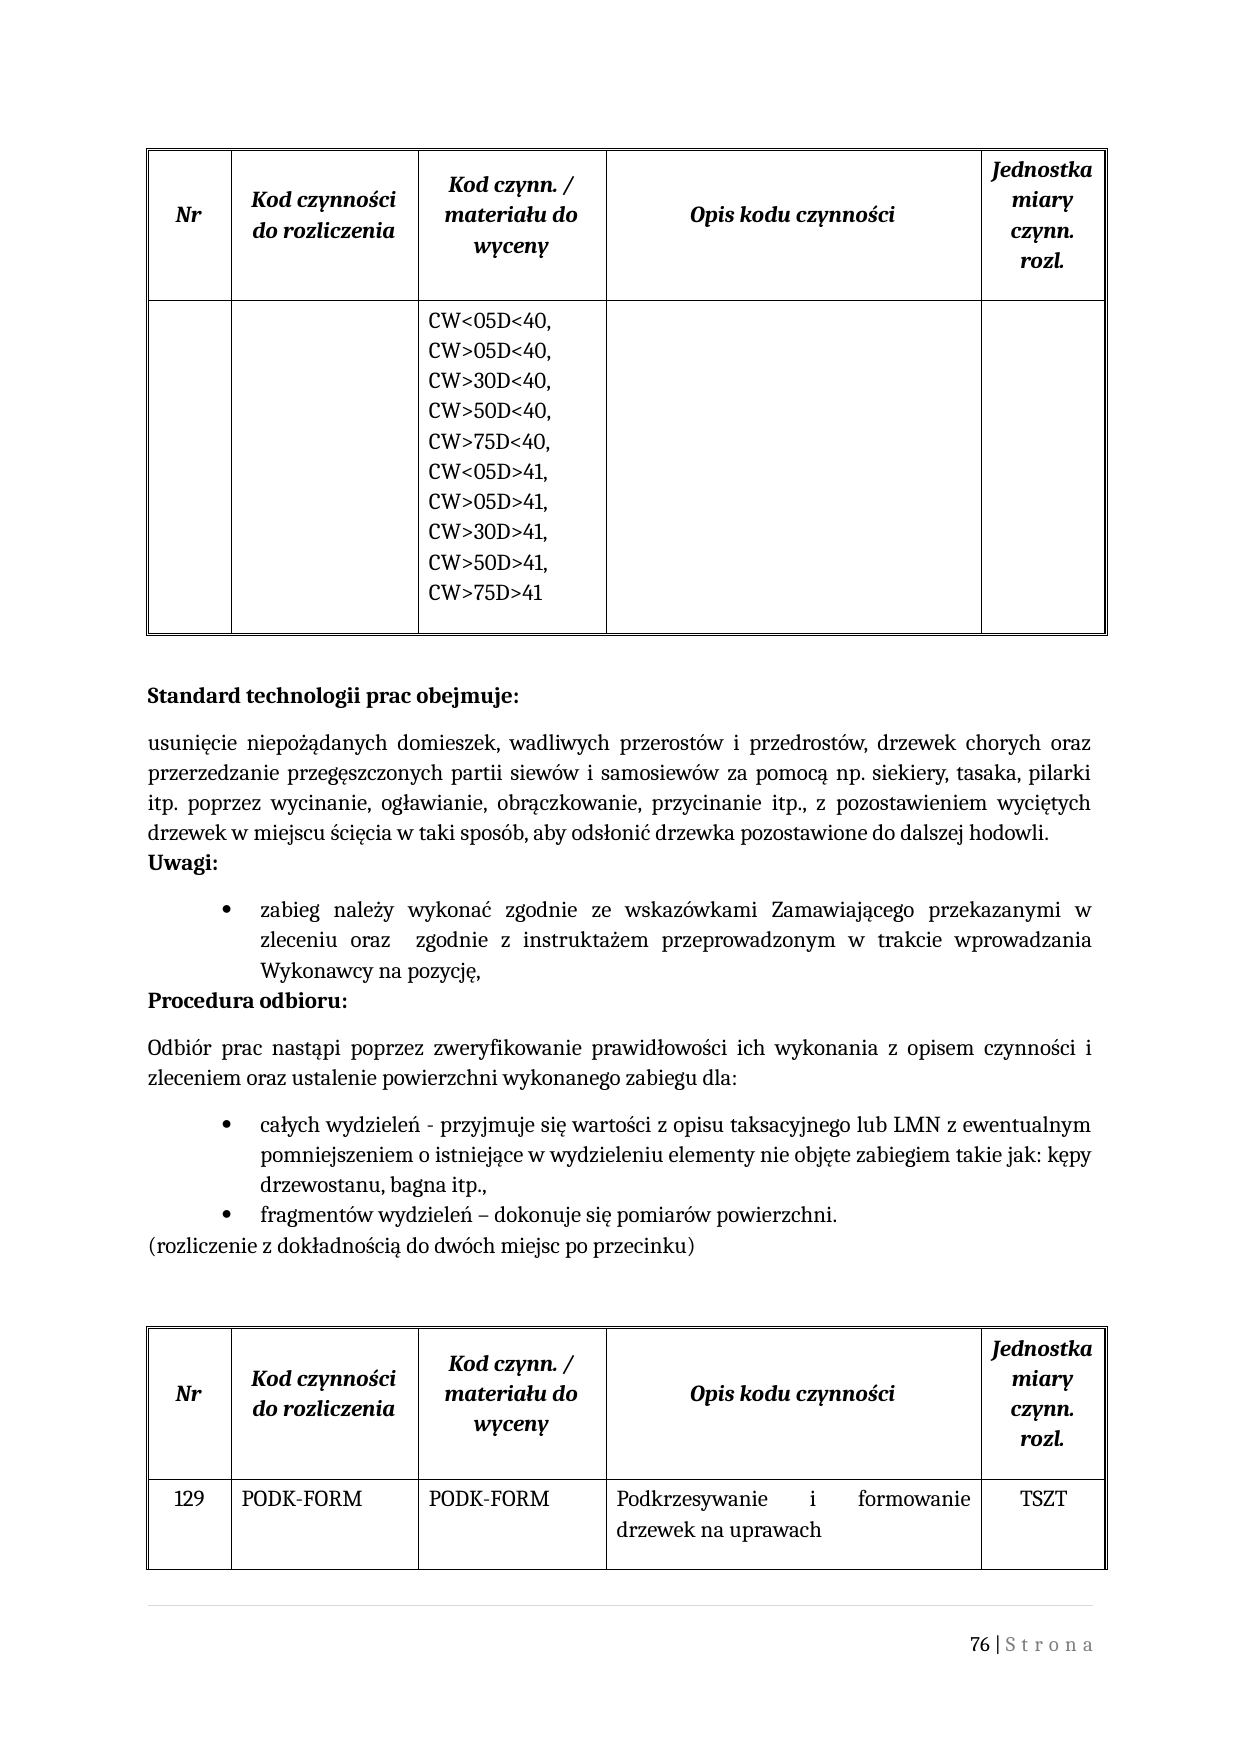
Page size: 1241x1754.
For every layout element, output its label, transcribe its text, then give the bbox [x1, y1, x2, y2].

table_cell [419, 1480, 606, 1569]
list całych wydzieleń - przyjmuje się wartości z opisu taksacyjnego lub LMN z ewentualnym pomniejszeniem o istniejące w wydzieleniu elementy nie objęte zabiegiem takie jak: kępy drzewostanu, bagna itp., [223, 1112, 1093, 1198]
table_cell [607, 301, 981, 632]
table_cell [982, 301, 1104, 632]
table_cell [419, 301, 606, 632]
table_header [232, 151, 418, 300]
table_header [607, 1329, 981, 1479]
text Standard technologii prac obejmuje: [148, 682, 1093, 709]
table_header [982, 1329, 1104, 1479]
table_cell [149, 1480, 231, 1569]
text Odbiór prac nastąpi poprzez zweryfikowanie prawidłowości ich wykonania z opisem czynności i zleceniem oraz ustalenie powierzchni wykonanego zabiegu dla: [148, 1034, 1093, 1091]
list fragmentów wydzieleń – dokonuje się pomiarów powierzchni. [223, 1202, 1093, 1228]
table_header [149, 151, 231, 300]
text Uwagi: [148, 850, 1093, 876]
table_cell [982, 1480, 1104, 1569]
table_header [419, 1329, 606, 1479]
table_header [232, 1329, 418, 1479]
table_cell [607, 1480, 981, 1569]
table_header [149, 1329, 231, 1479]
text (rozliczenie z dokładnością do dwóch miejsc po przecinku) [148, 1232, 1093, 1259]
text usunięcie niepożądanych domieszek, wadliwych przerostów i przedrostów, drzewek chorych oraz przerzedzanie przegęszczonych partii siewów i samosiewów za pomocą np. siekiery, tasaka, pilarki itp. poprzez wycinanie, ogławianie, obrączkowanie, przycinanie itp., z pozostawieniem wyciętych drzewek w miejscu ścięcia w taki sposób, aby odsłonić drzewka pozostawione do dalszej hodowli. [148, 729, 1093, 846]
list zabieg należy wykonać zgodnie ze wskazówkami Zamawiającego przekazanymi w zleceniu oraz zgodnie z instruktażem przeprowadzonym w trakcie wprowadzania Wykonawcy na pozycję, [223, 897, 1093, 984]
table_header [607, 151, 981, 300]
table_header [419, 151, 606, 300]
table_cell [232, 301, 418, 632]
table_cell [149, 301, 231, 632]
text Procedura odbioru: [148, 988, 1093, 1014]
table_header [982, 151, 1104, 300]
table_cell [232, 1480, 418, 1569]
